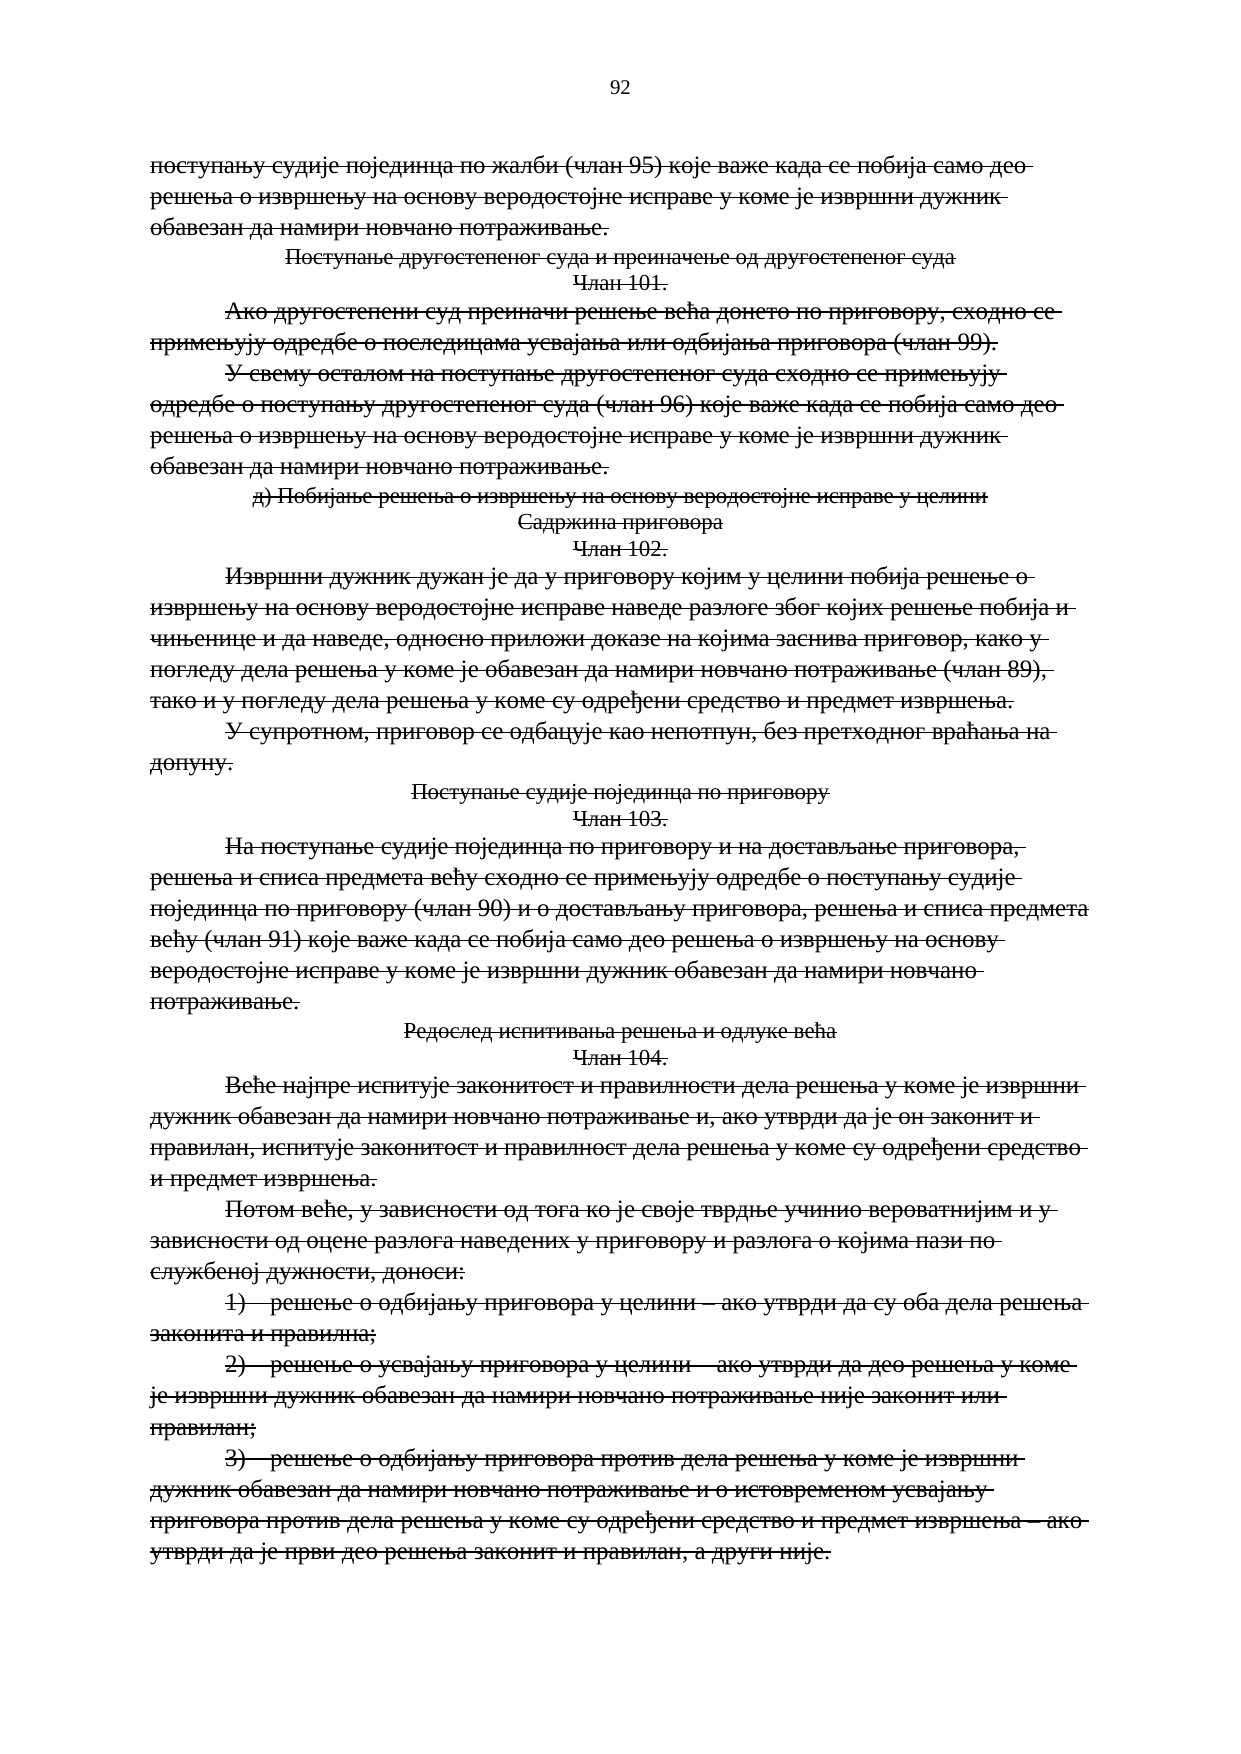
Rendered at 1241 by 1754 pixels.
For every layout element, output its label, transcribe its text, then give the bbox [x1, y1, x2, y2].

text У супротном, приговор се одбацује као непотпун, без претходног враћања на допуну. [150, 716, 1090, 776]
text На поступање судије појединца по приговору и на достављање приговора, решења и списа предмета већу сходно се примењују одредбе о поступању судије појединца по приговору (члан 90) и о достављању приговора, решења и списа предмета већу (члан 91) које важе када се побија само део решења о извршењу на основу веродостојне исправе у коме је извршни дужник обавезан да намири новчано потраживање. [150, 831, 1090, 1015]
text 2) решење о усвајању приговора у целини – ако утврди да део решења у коме је извршни дужник обавезан да намири новчано потраживање није законит или правилан; [150, 1349, 1090, 1440]
text Поступање другостепеног суда и преиначење од другостепеног суда [225, 243, 1015, 269]
text Члан 101. [225, 269, 1015, 296]
text д) Побијање решења о извршењу на основу веродостојне исправе у целини [225, 482, 1015, 508]
text Члан 104. [225, 1044, 1015, 1070]
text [150, 150, 1090, 241]
text Веће најпре испитује законитост и правилности дела решења у коме је извршни дужник обавезан да намири новчано потраживање и, ако утврди да је он законит и правилан, испитује законитост и правилност дела решења у коме су одређени средство и предмет извршења. [150, 1070, 1090, 1192]
text Поступање судије појединца по приговору [225, 778, 1015, 805]
text У свему осталом на поступање другостепеног суда сходно се примењују одредбе о поступању другостепеног суда (члан 96) које важе када се побија само део решења о извршењу на основу веродостојне исправе у коме је извршни дужник обавезан да намири новчано потраживање. [150, 358, 1090, 480]
text Члан 103. [225, 805, 1015, 831]
text Ако другостепени суд преиначи решење већа донето по приговору, сходно се примењују одредбе о последицама усвајања или одбијања приговора (члан 99). [150, 296, 1090, 356]
text Потом веће, у зависности од тога ко је своје тврдње учинио вероватнијим и у зависности од оцене разлога наведених у приговору и разлога о којима пази по службеној дужности, доноси: [150, 1194, 1090, 1285]
text 3) решење о одбијању приговора против дела решења у коме је извршни дужник обавезан да намири новчано потраживање и о истовременом усвајању приговора против дела решења у коме су одређени средство и предмет извршења – ако утврди да је први део решења законит и правилан, а други није. [150, 1443, 1090, 1564]
text Члан 102. [225, 535, 1015, 561]
text Извршни дужник дужан је да у приговору којим у целини побија решење о извршењу на основу веродостојне исправе наведе разлоге због којих решење побија и чињенице и да наведе, односно приложи доказе на којима заснива приговор, како у погледу дела решења у коме је обавезан да намири новчано потраживање (члан 89), тако и у погледу дела решења у коме су одређени средство и предмет извршења. [150, 561, 1090, 714]
text Редослед испитивања решења и одлуке већа [225, 1017, 1015, 1044]
text Садржина приговора [225, 508, 1015, 535]
text 1) решење о одбијању приговора у целини – ако утврди да су оба дела решења законита и правилна; [150, 1287, 1090, 1347]
